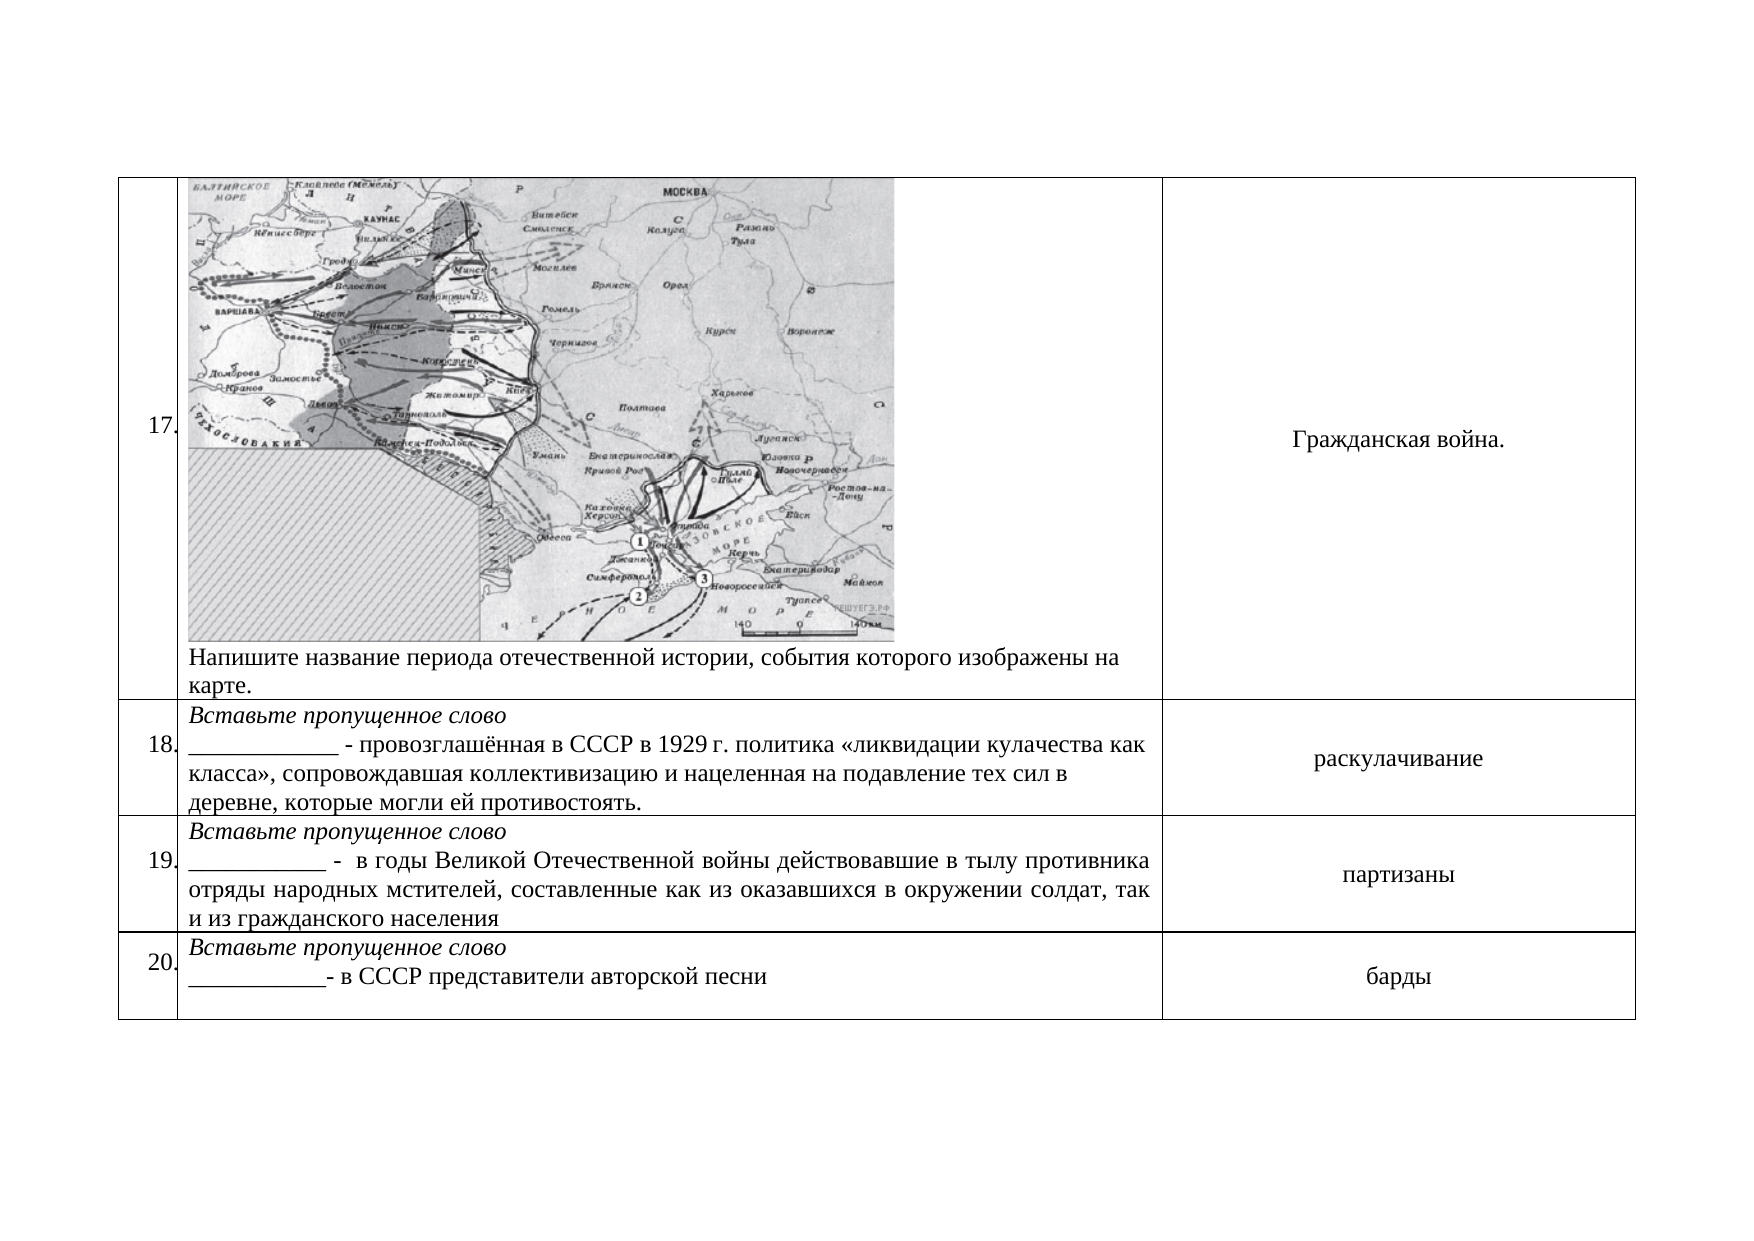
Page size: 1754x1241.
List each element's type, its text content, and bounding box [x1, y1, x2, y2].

table_cell Вставьте пропущенное слово ____________ - провозглашённая в СССР в 1929 г. политика «ликвидации кулачества как класса», сопровождавшая коллективизацию и нацеленная на подавление тех сил в деревне, которые могли ей противостоять. [178, 700, 1162, 815]
table_cell партизаны [1163, 816, 1635, 931]
table_cell Вставьте пропущенное слово ___________ - в годы Великой Отечественной войны действовавшие в тылу противника отряды народных мстителей, составленные как из оказавшихся в окружении солдат, так и из гражданского населения [178, 816, 1162, 931]
table_cell барды [1163, 933, 1635, 1019]
table_cell раскулачивание [1163, 700, 1635, 815]
table_cell [119, 700, 177, 815]
table_cell Вставьте пропущенное слово ___________- в СССР представители авторской песни [178, 933, 1162, 1019]
table_cell Гражданская война. [1163, 178, 1635, 699]
table_cell [119, 178, 177, 699]
picture [188, 178, 895, 642]
table_cell Напишите название периода отечественной истории, события которого изображены на карте. [178, 178, 1162, 699]
table_cell [119, 933, 177, 1019]
table_cell [119, 816, 177, 931]
